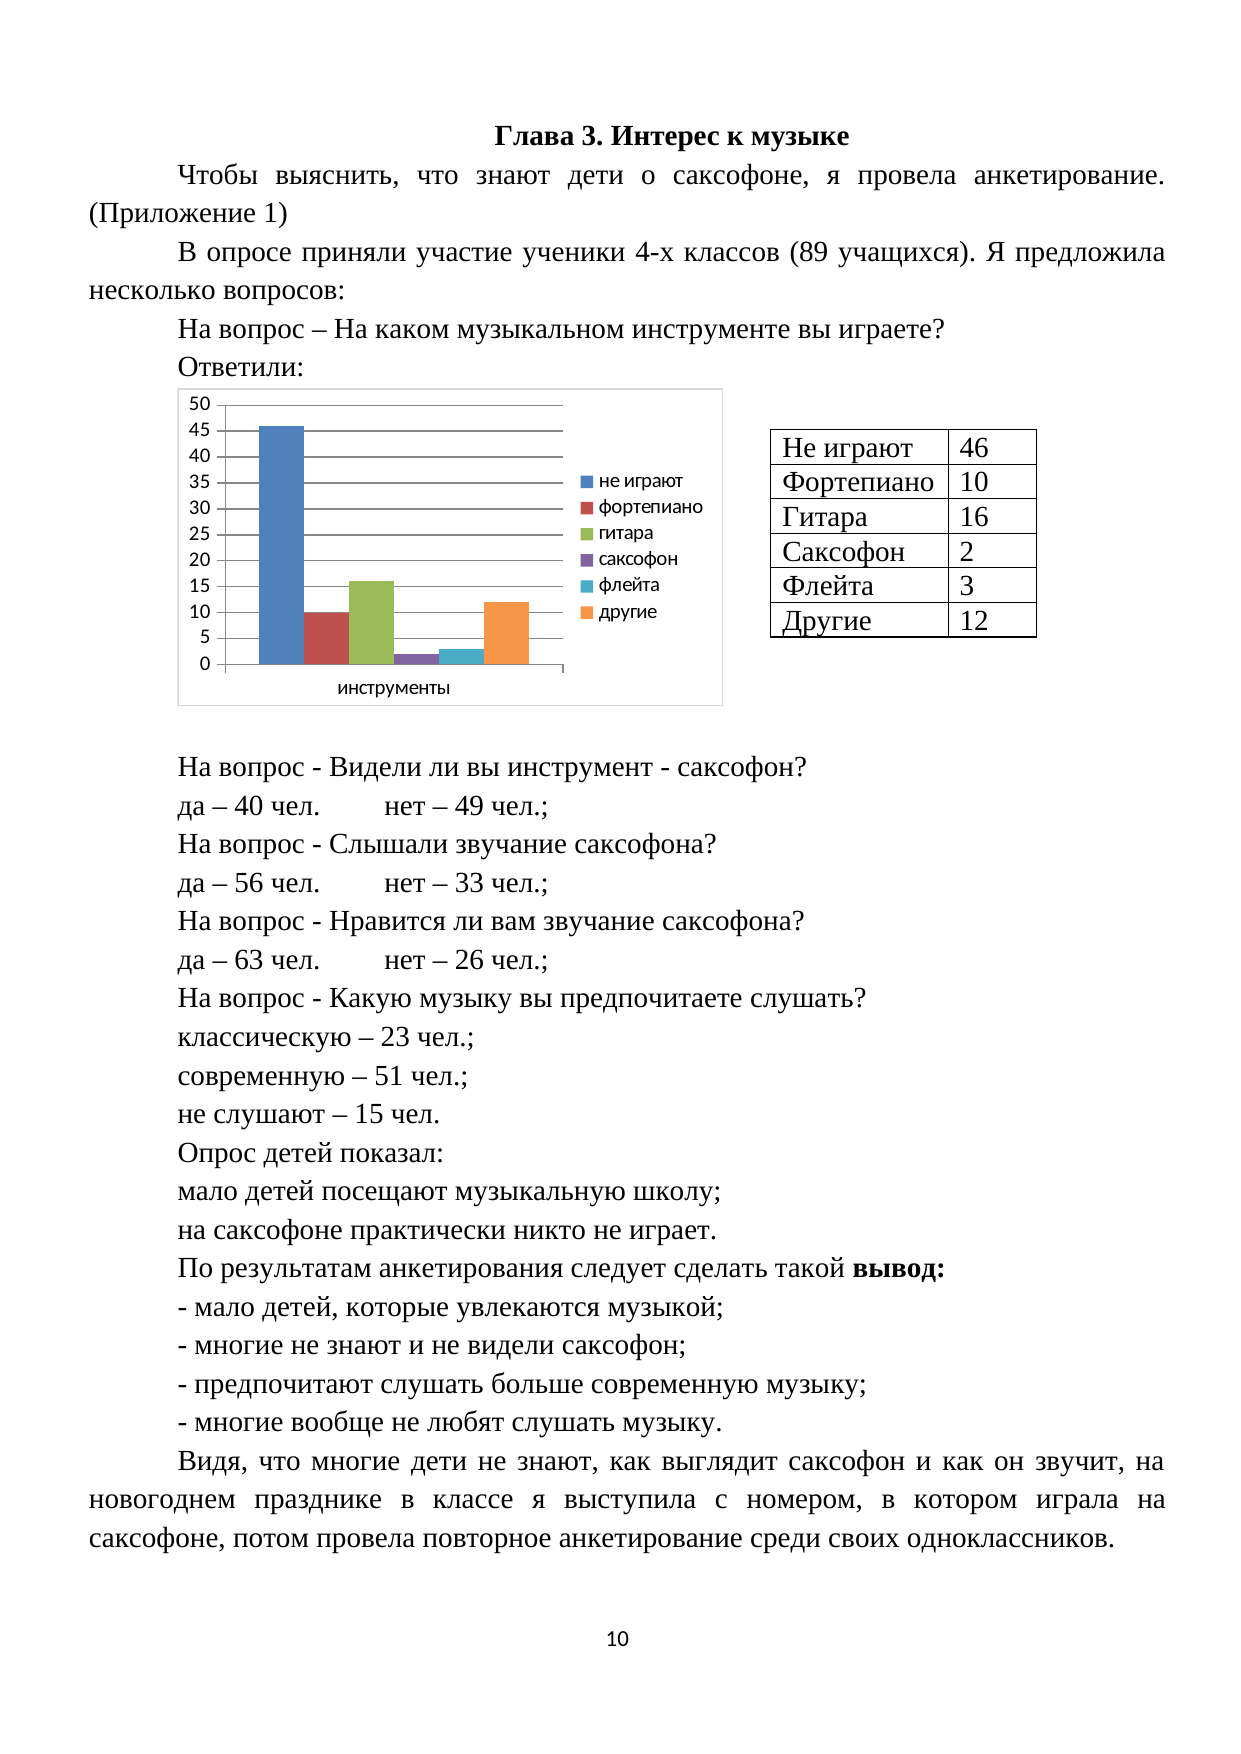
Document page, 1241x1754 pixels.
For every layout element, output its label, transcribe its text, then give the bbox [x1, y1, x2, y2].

table_cell 10 [949, 465, 1036, 498]
text На вопрос - Нравится ли вам звучание саксофона? [89, 903, 1167, 937]
table_cell Другие [771, 603, 948, 636]
text Видя, что многие дети не знают, как выглядит саксофон и как он звучит, на новогоднем празднике в классе я выступила с номером, в котором играла на саксофоне, потом провела повторное анкетирование среди своих одноклассников. [89, 1443, 1167, 1554]
text - мало детей, которые увлекаются музыкой; [89, 1289, 1167, 1322]
text На вопрос - Какую музыку вы предпочитаете слушать? [89, 981, 1167, 1014]
text На вопрос - Слышали звучание саксофона? [89, 826, 1167, 860]
text - многие не знают и не видели саксофон; [89, 1327, 1167, 1361]
text классическую – 23 чел.; [89, 1019, 1167, 1053]
text - предпочитают слушать больше современную музыку; [89, 1366, 1167, 1399]
table_cell 2 [949, 534, 1036, 567]
table_cell 3 [949, 568, 1036, 602]
table_cell Фортепиано [771, 465, 948, 498]
text да – 56 чел. нет – 33 чел.; [89, 865, 1167, 898]
text В опросе приняли участие ученики 4-х классов (89 учащихся). Я предложила несколько вопросов: [89, 234, 1167, 306]
text На вопрос - Видели ли вы инструмент - саксофон? [89, 749, 1167, 783]
text не слушают – 15 чел. [89, 1096, 1167, 1130]
text Чтобы выяснить, что знают дети о саксофоне, я провела анкетирование. (Приложение 1) [89, 157, 1167, 229]
table_header Не играют [771, 430, 948, 463]
text Опрос детей показал: [89, 1135, 1167, 1168]
table_cell 12 [949, 603, 1036, 636]
table_header 46 [949, 430, 1036, 463]
table_cell Флейта [771, 568, 948, 602]
text Глава 3. Интерес к музыке [89, 118, 1167, 152]
text да – 63 чел. нет – 26 чел.; [89, 942, 1167, 976]
table_cell Гитара [771, 499, 948, 533]
text да – 40 чел. нет – 49 чел.; [89, 788, 1167, 821]
text - многие вообще не любят слушать музыку. [89, 1404, 1167, 1438]
text мало детей посещают музыкальную школу; [89, 1173, 1167, 1207]
text На вопрос – На каком музыкальном инструменте вы играете? [89, 311, 1167, 344]
table_cell 16 [949, 499, 1036, 533]
text Ответили: [89, 349, 1167, 383]
text на саксофоне практически никто не играет. [89, 1212, 1167, 1245]
text современную – 51 чел.; [89, 1058, 1167, 1091]
table_cell Саксофон [771, 534, 948, 567]
text По результатам анкетирования следует сделать такой вывод: [89, 1250, 1167, 1284]
